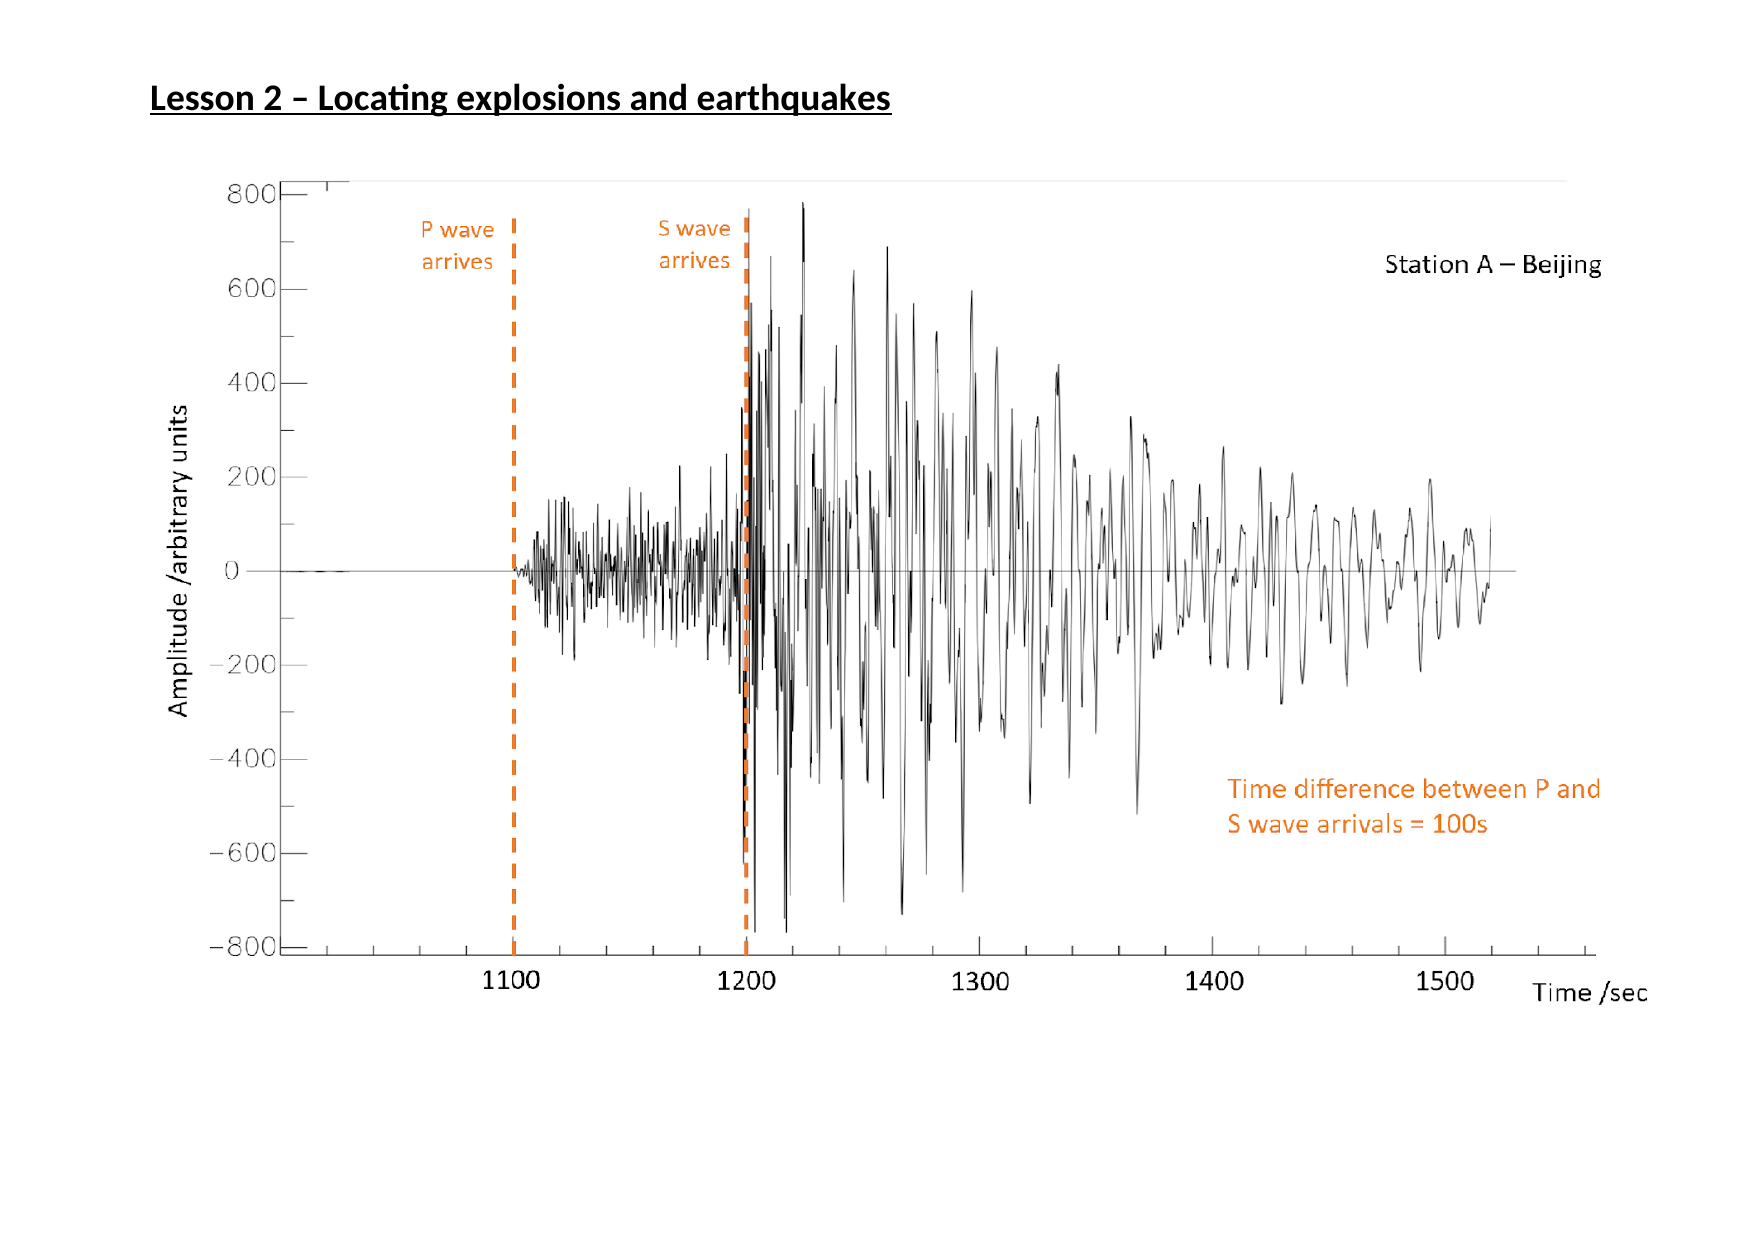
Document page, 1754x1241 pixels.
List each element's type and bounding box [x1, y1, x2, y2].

picture [150, 150, 1670, 1023]
